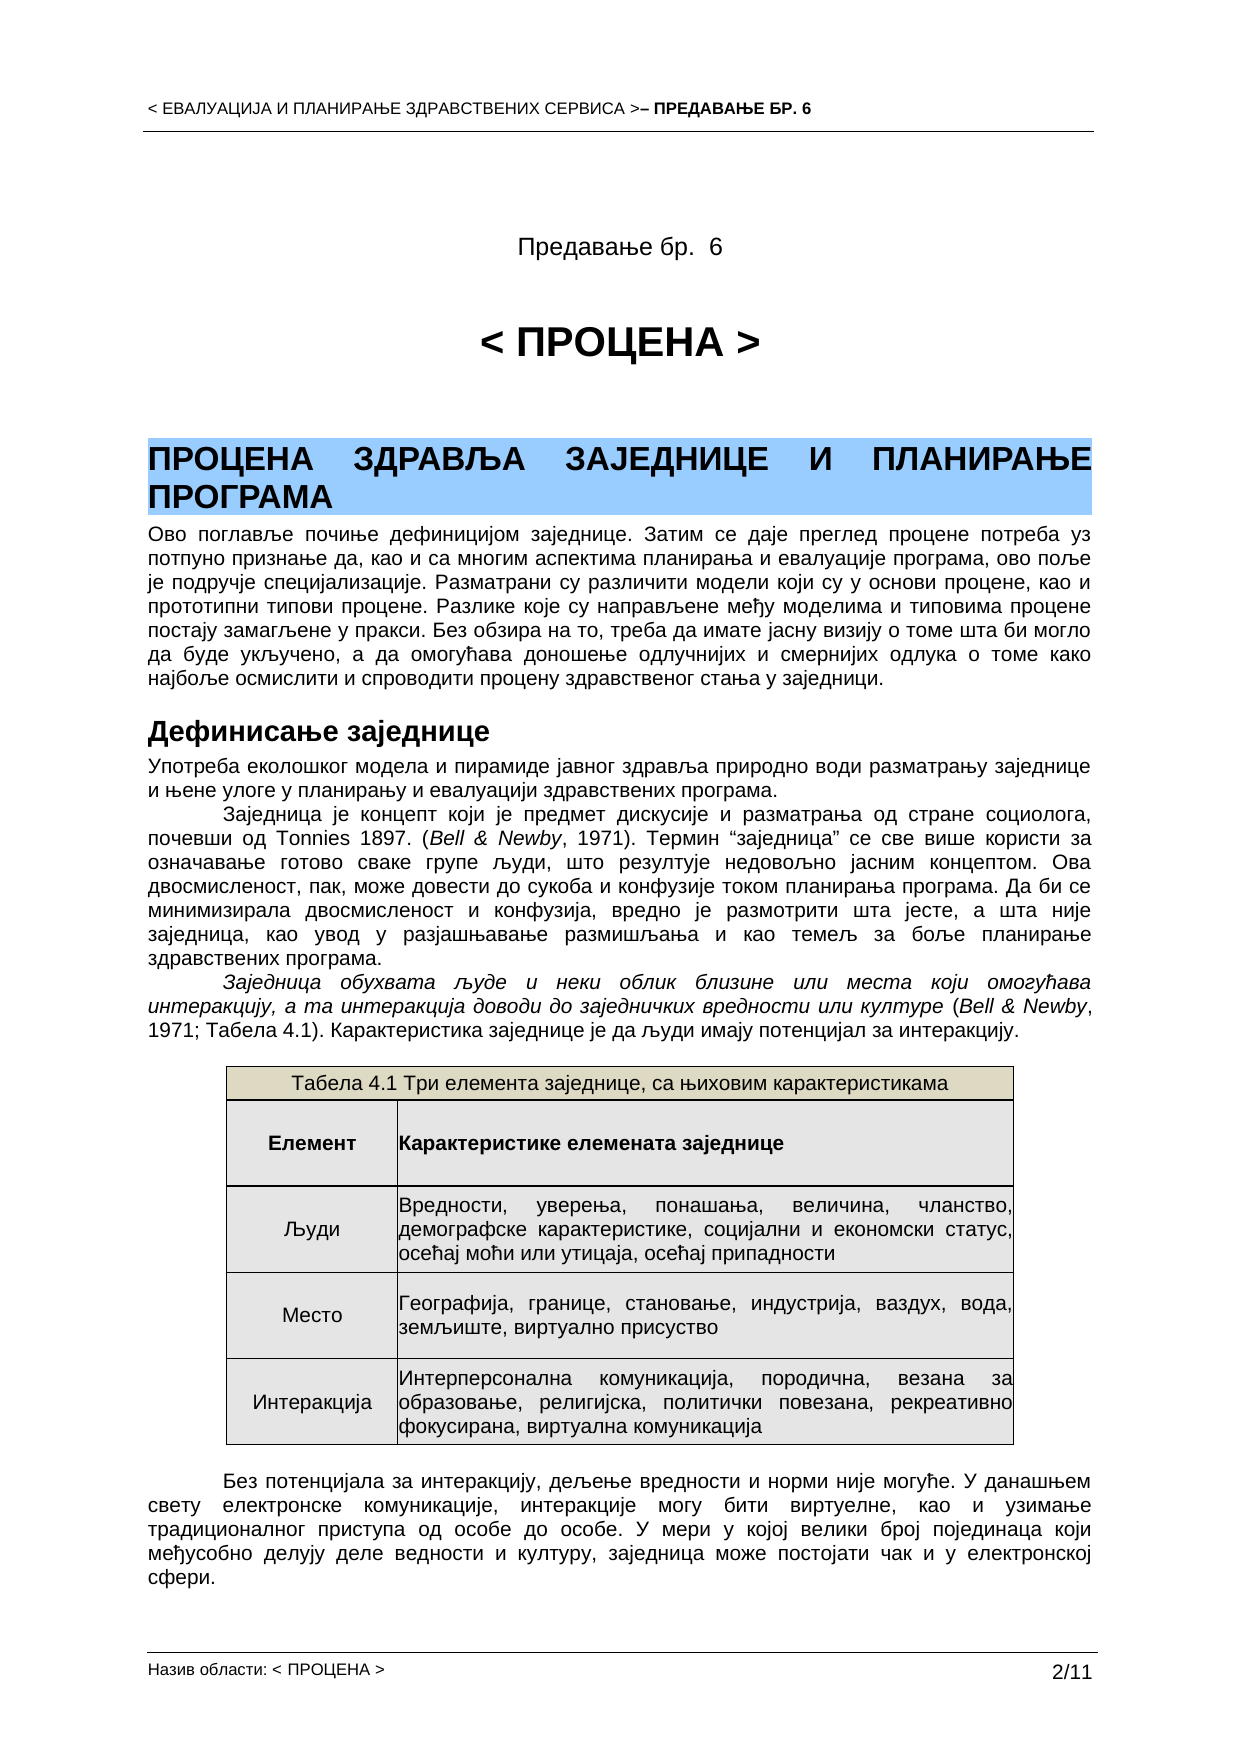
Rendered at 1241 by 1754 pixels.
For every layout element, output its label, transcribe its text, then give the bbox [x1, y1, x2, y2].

text Oво поглавље почиње дефиницијом заједнице. Затим се даје преглед процене потреба уз потпуно признање да, као и са многим аспектима планирања и евалуације програма, ово поље је подручје специјализације. Разматрани су различити модели који су у основи процене, као и прототипни типови процене. Разлике које су направљене међу моделима и типовима процене постају замагљене у пракси. Без обзира на то, треба да имате јасну визију о томе шта би могло да буде укључено, а да омогућава доношење одлучнијих и смернијих одлука о томе како најбоље осмислити и спроводити процену здравственог стања у заједници. [148, 522, 1092, 689]
text Заједница обухвата људе и неки облик близине или места који омогућава интеракцију, a та интеракција доводи до заједничких вредности или културе (Bell & Newby, 1971; Табела 4.1). Карактеристика заједнице је да људи имају потенцијал за интеракцију. [148, 970, 1092, 1042]
table_header Табела 4.1 Три елемента заједнице, са њиховим карактеристикама [227, 1067, 1013, 1099]
table_cell Географија, границе, становање, индустрија, ваздух, вода, земљиште, виртуално присуство [398, 1273, 1013, 1358]
table_cell Карактеристике елемената заједнице [398, 1101, 1013, 1185]
text Заједница је концепт који је предмет дискусије и разматрања од стране социолога, почевши од Tonnies 1897. (Bell & Newby, 1971). Термин “заједница” се све више користи за означавање готово сваке групе људи, што резултује недовољно јасним концептом. Ова двосмисленост, пак, може довести до сукоба и конфузије током планирања програма. Да би се минимизирала двосмисленост и конфузија, вредно је размотрити шта јесте, а шта није заједница, као увод у разјашњавање размишљања и као темељ за боље планирање здравствених програма. [148, 802, 1092, 970]
text Употреба еколошког модела и пирамиде јавног здравља природно води разматрању заједнице и њене улоге у планирању и евалуацији здравствених програма. [148, 754, 1092, 802]
subtitle Дефинисање заједнице [148, 714, 1092, 748]
table_cell Људи [227, 1187, 397, 1271]
subtitle ПРОЦЕНА ЗДРАВЉА ЗАЈЕДНИЦЕ И ПЛАНИРАЊЕ ПРОГРАМА [148, 438, 1092, 515]
text Без потенцијала за интеракцију, дељење вредности и норми није могуће. У данашњем свету електронске комуникације, интеракције могу бити виртуелне, као и узимање традиционалног приступа од особе до особе. У мери у којој велики број појединаца који међусобно делују деле ведности и културу, заједница може постојати чак и у електронској сфери. [148, 1469, 1092, 1589]
table_cell Вредности, уверења, понашања, величина, чланство, демографске карактеристике, социјални и економски статус, осећај моћи или утицаја, осећај припадности [398, 1187, 1013, 1271]
table_cell Елемент [227, 1101, 397, 1185]
text Предавање бр. 6 [148, 231, 1092, 260]
table_cell Место [227, 1273, 397, 1358]
table_cell Интерперсонална комуникација, породична, везана за образовање, религијска, политички повезана, рекреативно фокусирана, виртуална комуникација [398, 1359, 1013, 1444]
title < ПРОЦЕНА > [148, 318, 1092, 366]
table_cell Интеракција [227, 1359, 397, 1444]
